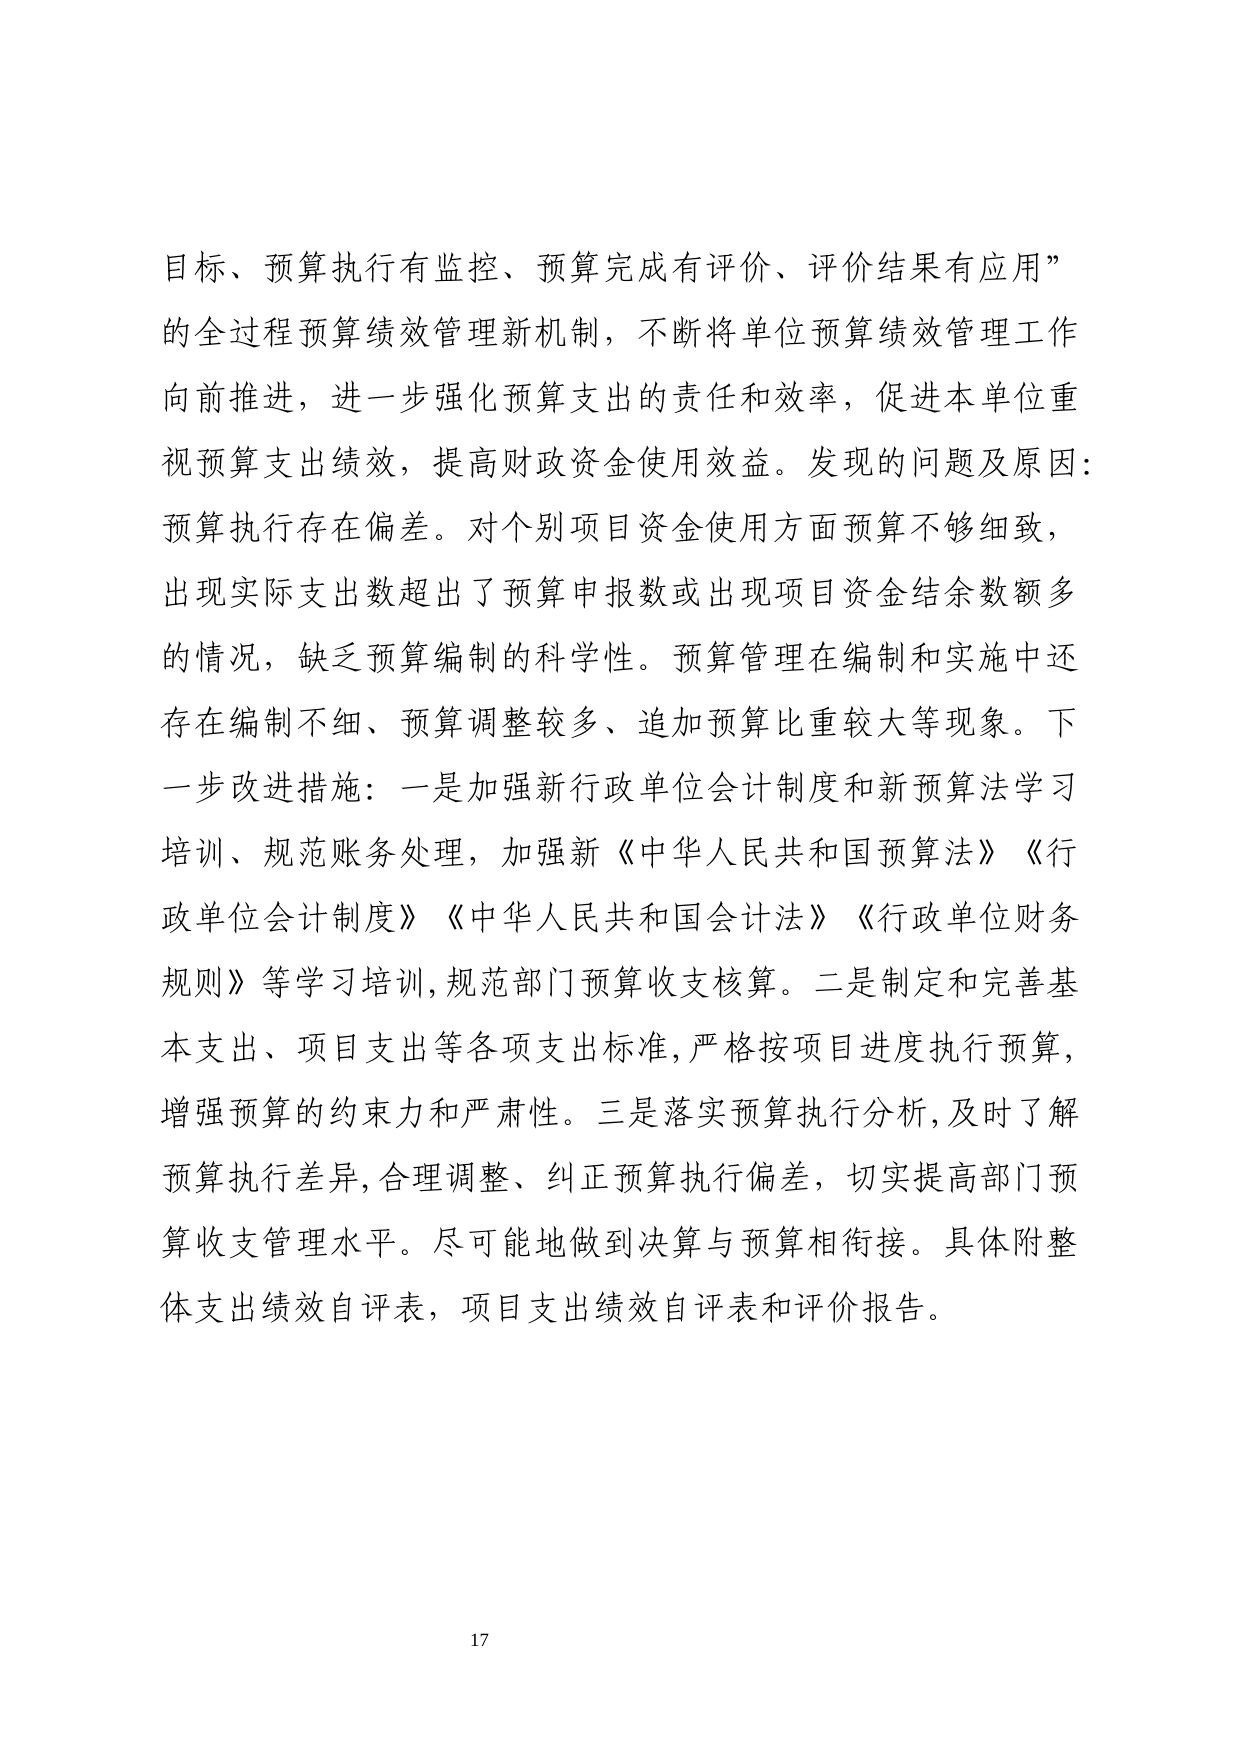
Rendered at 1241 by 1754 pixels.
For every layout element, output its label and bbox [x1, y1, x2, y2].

text [159, 233, 1081, 1338]
